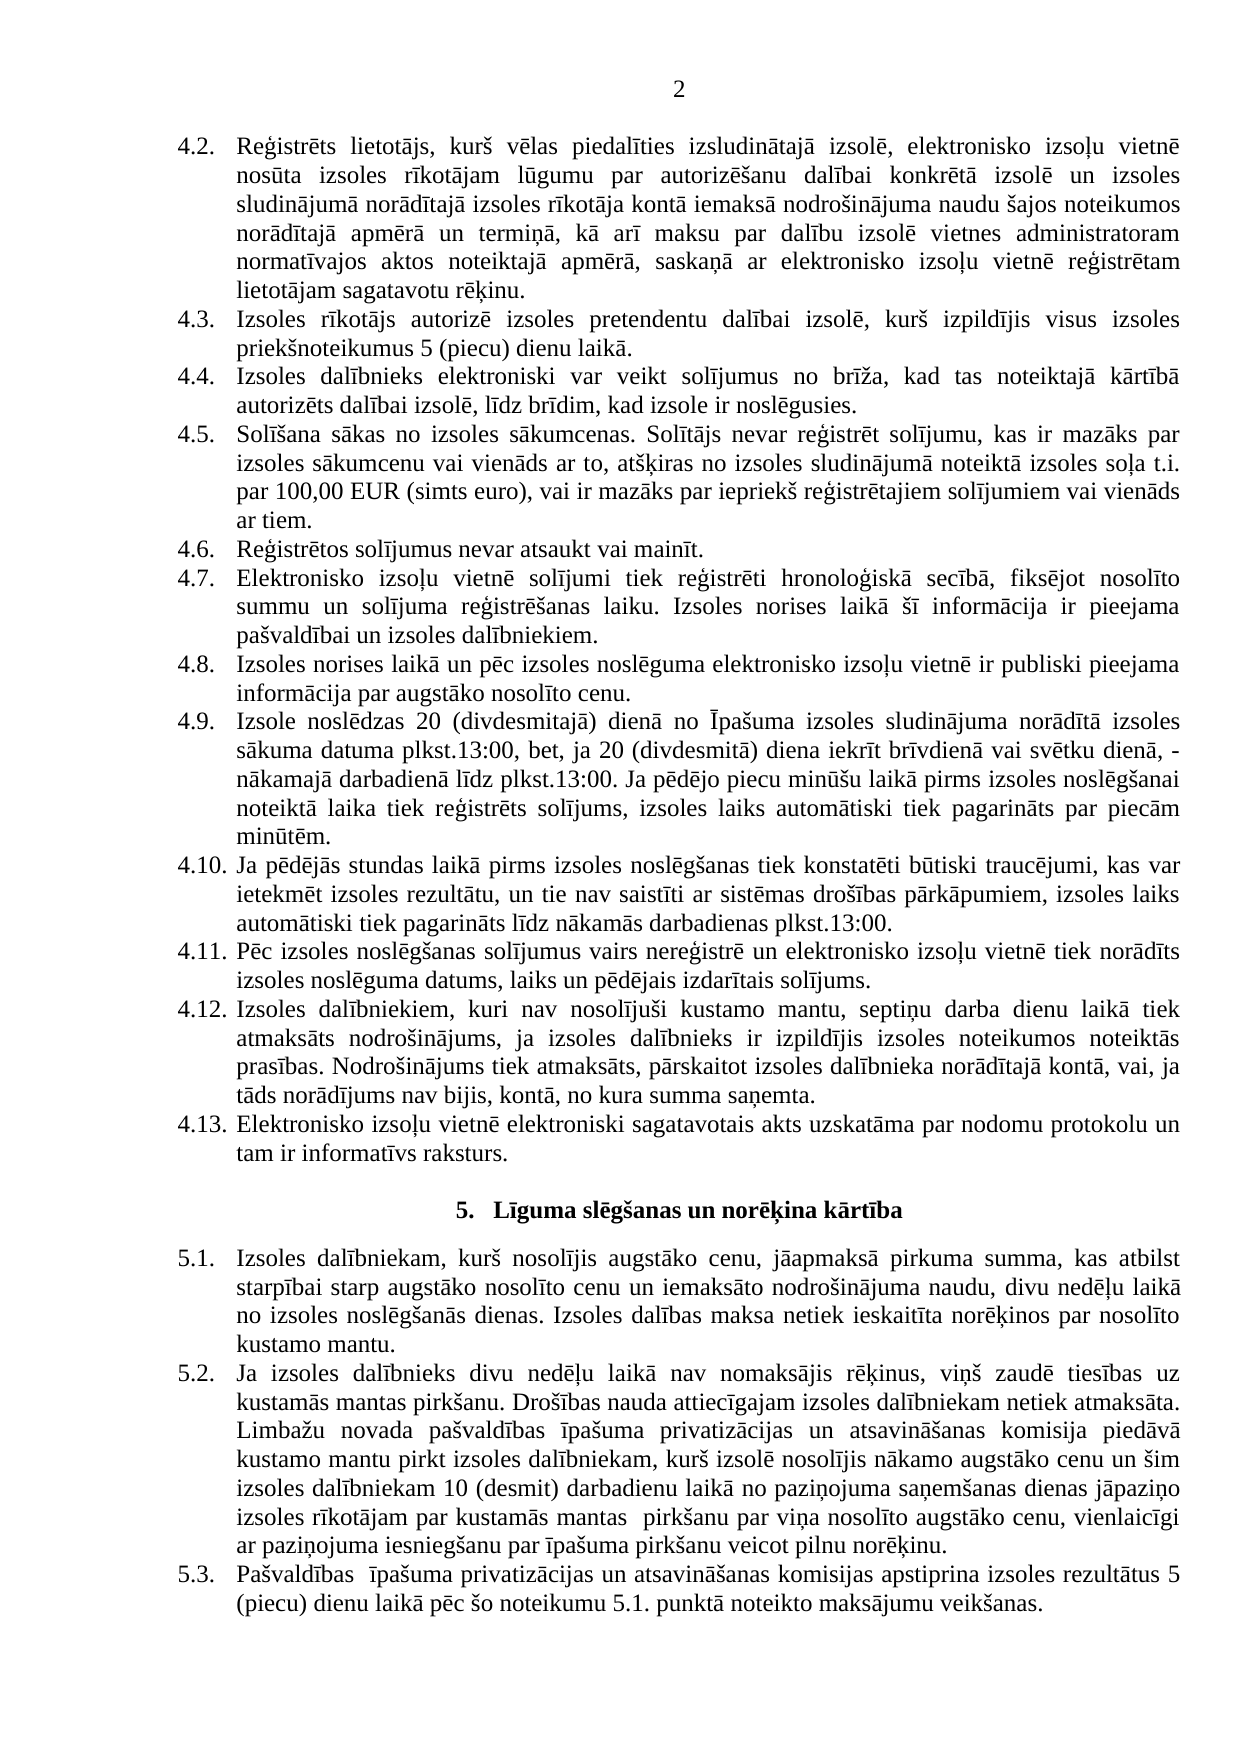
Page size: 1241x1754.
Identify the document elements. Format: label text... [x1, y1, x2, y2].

list Izsoles dalībniekiem, kuri nav nosolījuši kustamo mantu, septiņu darba dienu laikā tiek atmaksāts nodrošinājums, ja izsoles dalībnieks ir izpildījis izsoles noteikumos noteiktās prasības. Nodrošinājums tiek atmaksāts, pārskaitot izsoles dalībnieka norādītajā kontā, vai, ja tāds norādījums nav bijis, kontā, no kura summa saņemta. [177, 994, 1181, 1109]
list Izsoles dalībniekam, kurš nosolījis augstāko cenu, jāapmaksā pirkuma summa, kas atbilst starpībai starp augstāko nosolīto cenu un iemaksāto nodrošinājuma naudu, divu nedēļu laikā no izsoles noslēgšanās dienas. Izsoles dalības maksa netiek ieskaitīta norēķinos par nosolīto kustamo mantu. [177, 1243, 1181, 1358]
list Solīšana sākas no izsoles sākumcenas. Solītājs nevar reģistrēt solījumu, kas ir mazāks par izsoles sākumcenu vai vienāds ar to, atšķiras no izsoles sludinājumā noteiktā izsoles soļa t.i. par 100,00 EUR (simts euro), vai ir mazāks par iepriekš reģistrētajiem solījumiem vai vienāds ar tiem. [177, 419, 1181, 534]
list Elektronisko izsoļu vietnē solījumi tiek reģistrēti hronoloģiskā secībā, fiksējot nosolīto summu un solījuma reģistrēšanas laiku. Izsoles norises laikā šī informācija ir pieejama pašvaldībai un izsoles dalībniekiem. [177, 563, 1181, 649]
list Līguma slēgšanas un norēķina kārtība [177, 1195, 1181, 1224]
list Izsoles norises laikā un pēc izsoles noslēguma elektronisko izsoļu vietnē ir publiski pieejama informācija par augstāko nosolīto cenu. [177, 649, 1181, 706]
list Reģistrēts lietotājs, kurš vēlas piedalīties izsludinātajā izsolē, elektronisko izsoļu vietnē nosūta izsoles rīkotājam lūgumu par autorizēšanu dalībai konkrētā izsolē un izsoles sludinājumā norādītajā izsoles rīkotāja kontā iemaksā nodrošinājuma naudu šajos noteikumos norādītajā apmērā un termiņā, kā arī maksu par dalību izsolē vietnes administratoram normatīvajos aktos noteiktajā apmērā, saskaņā ar elektronisko izsoļu vietnē reģistrētam lietotājam sagatavotu rēķinu. [177, 131, 1181, 304]
list Pašvaldības īpašuma privatizācijas un atsavināšanas komisijas apstiprina izsoles rezultātus 5 (piecu) dienu laikā pēc šo noteikumu 5.1. punktā noteikto maksājumu veikšanas. [177, 1559, 1181, 1617]
list Ja izsoles dalībnieks divu nedēļu laikā nav nomaksājis rēķinus, viņš zaudē tiesības uz kustamās mantas pirkšanu. Drošības nauda attiecīgajam izsoles dalībniekam netiek atmaksāta. Limbažu novada pašvaldības īpašuma privatizācijas un atsavināšanas komisija piedāvā kustamo mantu pirkt izsoles dalībniekam, kurš izsolē nosolījis nākamo augstāko cenu un šim izsoles dalībniekam 10 (desmit) darbadienu laikā no paziņojuma saņemšanas dienas jāpaziņo izsoles rīkotājam par kustamās mantas pirkšanu par viņa nosolīto augstāko cenu, vienlaicīgi ar paziņojuma iesniegšanu par īpašuma pirkšanu veicot pilnu norēķinu. [177, 1358, 1181, 1559]
list Pēc izsoles noslēgšanas solījumus vairs nereģistrē un elektronisko izsoļu vietnē tiek norādīts izsoles noslēguma datums, laiks un pēdējais izdarītais solījums. [177, 936, 1181, 994]
list Izsoles dalībnieks elektroniski var veikt solījumus no brīža, kad tas noteiktajā kārtībā autorizēts dalībai izsolē, līdz brīdim, kad izsole ir noslēgusies. [177, 361, 1181, 419]
list Ja pēdējās stundas laikā pirms izsoles noslēgšanas tiek konstatēti būtiski traucējumi, kas var ietekmēt izsoles rezultātu, un tie nav saistīti ar sistēmas drošības pārkāpumiem, izsoles laiks automātiski tiek pagarināts līdz nākamās darbadienas plkst.13:00. [177, 850, 1181, 936]
list Izsole noslēdzas 20 (divdesmitajā) dienā no Īpašuma izsoles sludinājuma norādītā izsoles sākuma datuma plkst.13:00, bet, ja 20 (divdesmitā) diena iekrīt brīvdienā vai svētku dienā, - nākamajā darbadienā līdz plkst.13:00. Ja pēdējo piecu minūšu laikā pirms izsoles noslēgšanai noteiktā laika tiek reģistrēts solījums, izsoles laiks automātiski tiek pagarināts par piecām minūtēm. [177, 706, 1181, 850]
list Reģistrētos solījumus nevar atsaukt vai mainīt. [177, 534, 1181, 563]
list Izsoles rīkotājs autorizē izsoles pretendentu dalībai izsolē, kurš izpildījis visus izsoles priekšnoteikumus 5 (piecu) dienu laikā. [177, 304, 1181, 361]
list Elektronisko izsoļu vietnē elektroniski sagatavotais akts uzskatāma par nodomu protokolu un tam ir informatīvs raksturs. [177, 1109, 1181, 1166]
